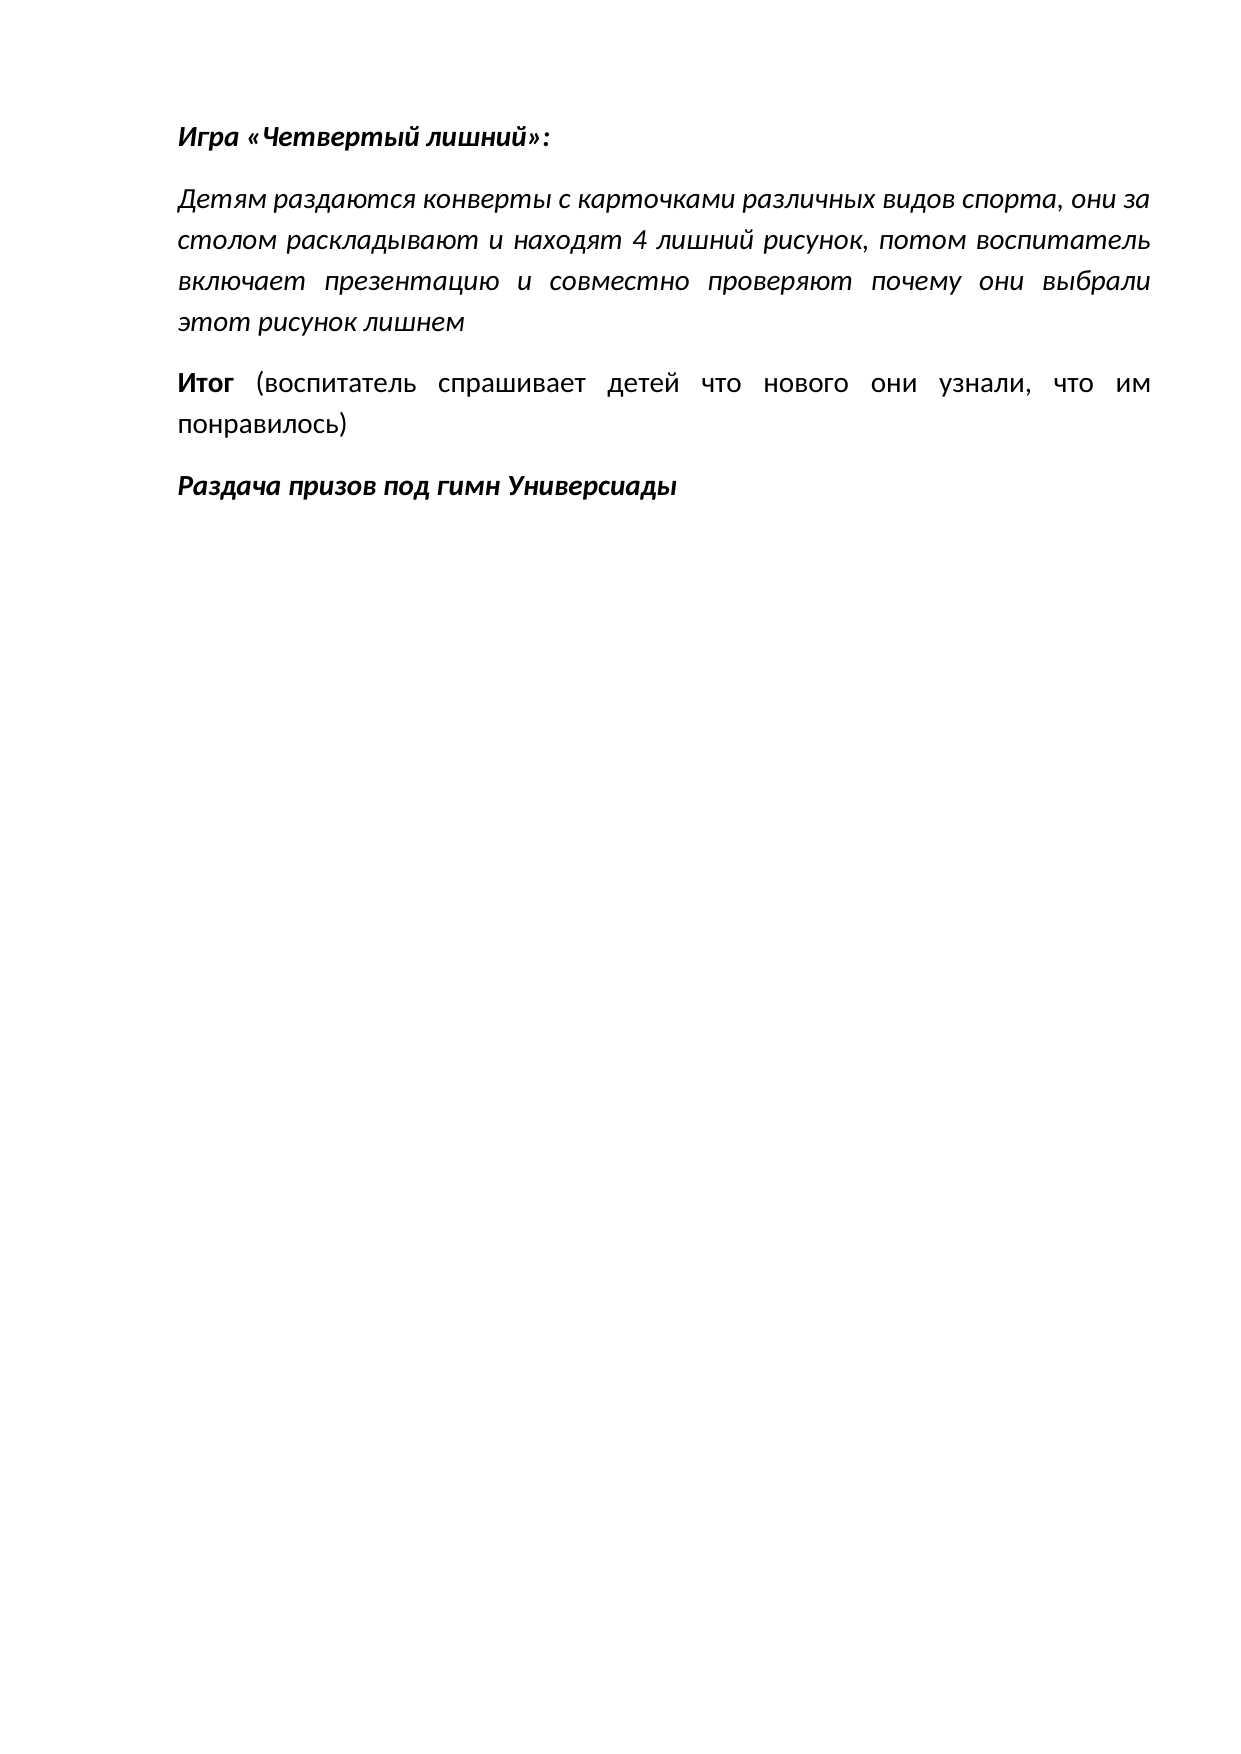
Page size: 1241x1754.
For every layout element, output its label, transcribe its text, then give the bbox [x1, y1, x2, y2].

text Раздача призов под гимн Универсиады [177, 467, 1152, 503]
text Итог (воспитатель спрашивает детей что нового они узнали, что им понравилось) [177, 364, 1152, 441]
text Игра «Четвертый лишний»: [177, 118, 1152, 154]
text Детям раздаются конверты с карточками различных видов спорта, они за столом раскладывают и находят 4 лишний рисунок, потом воспитатель включает презентацию и совместно проверяют почему они выбрали этот рисунок лишнем [177, 180, 1152, 338]
